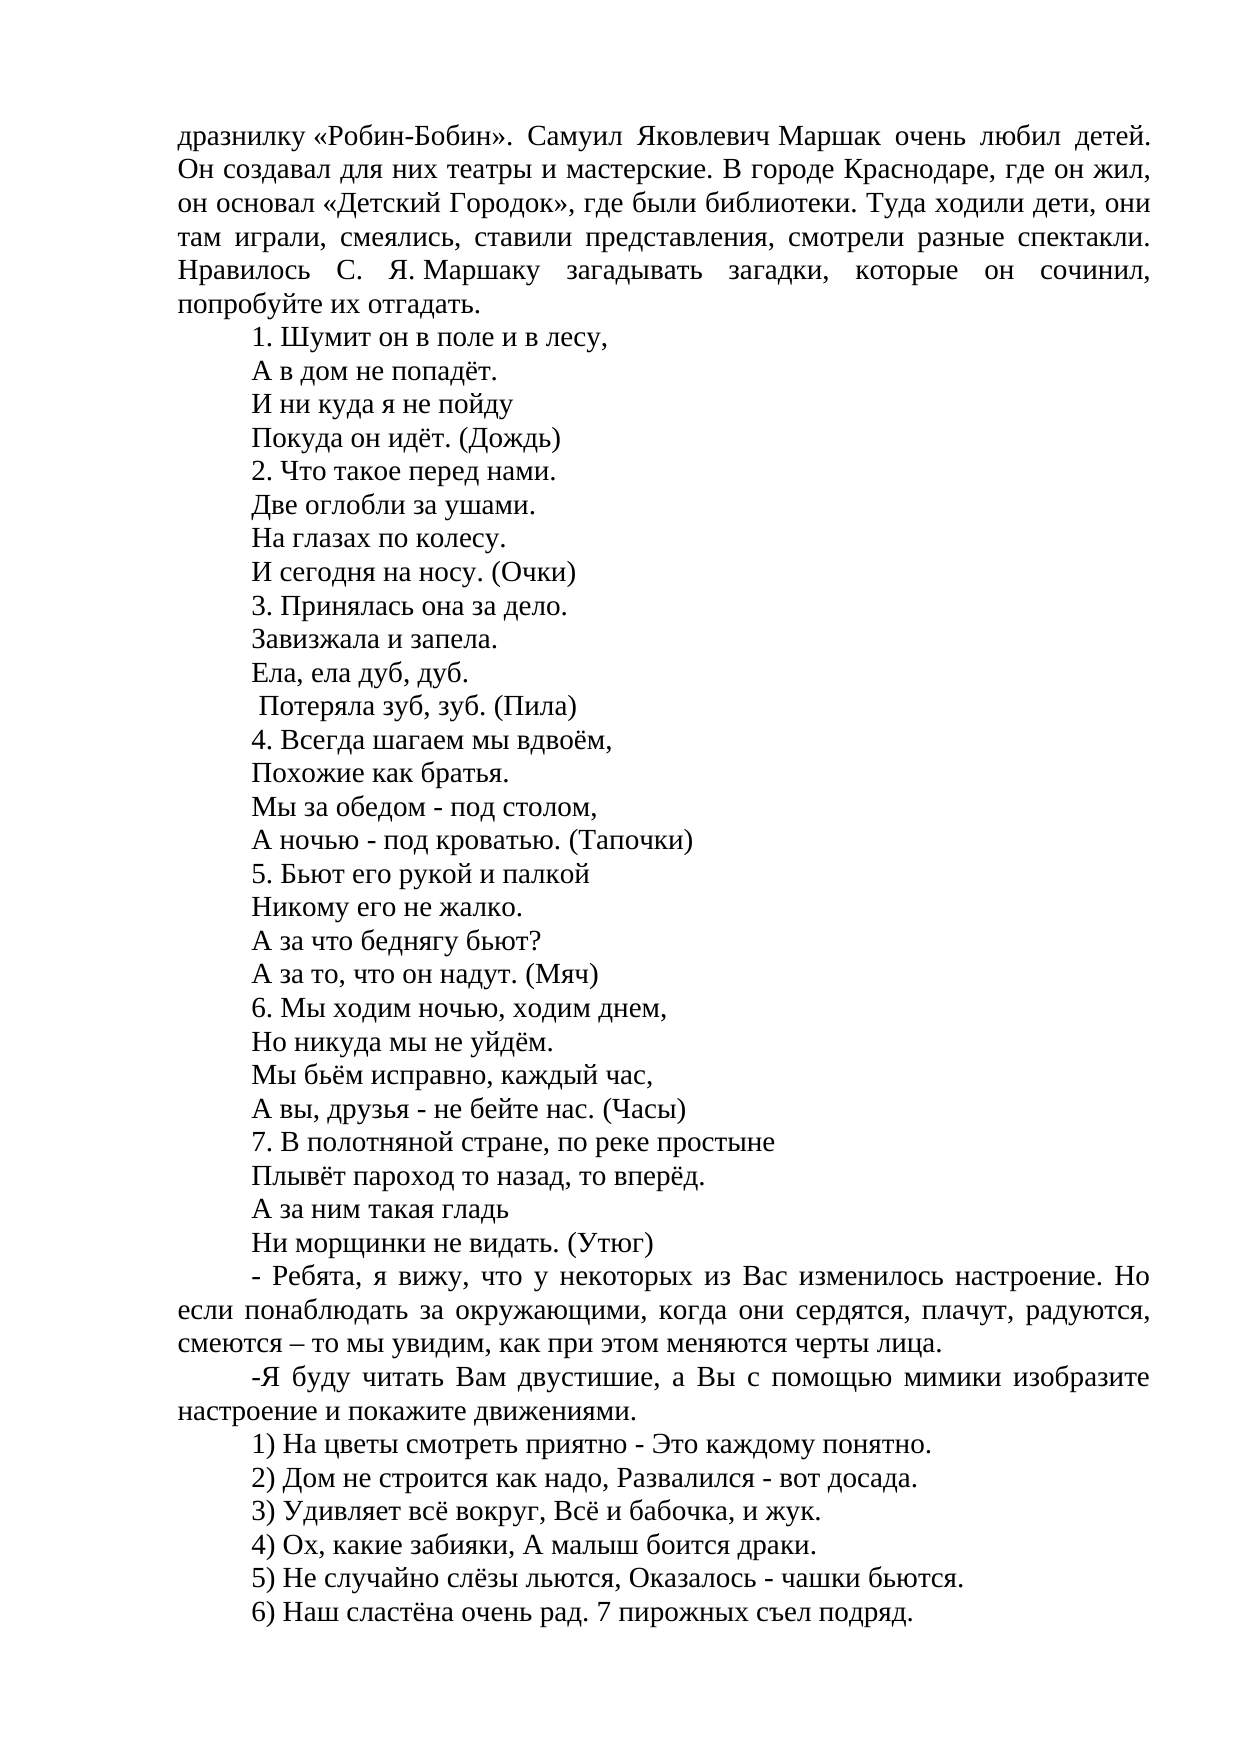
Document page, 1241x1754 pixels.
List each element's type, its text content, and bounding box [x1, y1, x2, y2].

text А за то, что он надут. (Мяч) [177, 957, 1152, 990]
text Мы за обедом - под столом, [177, 789, 1152, 822]
text И ни куда я не пойду [177, 386, 1152, 420]
text Ела, ела дуб, дуб. [177, 655, 1152, 688]
text Плывёт пароход то назад, то вперёд. [177, 1158, 1152, 1191]
text -Я буду читать Вам двустишие, а Вы с помощью мимики изобразите настроение и покажите движениями. [177, 1359, 1152, 1426]
text 7. В полотняной стране, по реке простыне [177, 1124, 1152, 1158]
text Но никуда мы не уйдём. [177, 1024, 1152, 1057]
text 4) Ох, какие забияки, А малыш боится драки. [177, 1527, 1152, 1560]
text А за что беднягу бьют? [177, 923, 1152, 957]
text Покуда он идёт. (Дождь) [177, 420, 1152, 453]
text 2. Что такое перед нами. [177, 453, 1152, 487]
text А за ним такая гладь [177, 1191, 1152, 1225]
text 1) На цветы смотреть приятно - Это каждому понятно. [177, 1426, 1152, 1460]
text Две оглобли за ушами. [177, 487, 1152, 521]
text 5) Не случайно слёзы льются, Оказалось - чашки бьются. [177, 1560, 1152, 1594]
text Ни морщинки не видать. (Утюг) [177, 1225, 1152, 1258]
text 5. Бьют его рукой и палкой [177, 856, 1152, 889]
text 3) Удивляет всё вокруг, Всё и бабочка, и жук. [177, 1493, 1152, 1527]
text 6) Наш сластёна очень рад. 7 пирожных съел подряд. [177, 1594, 1152, 1627]
text 3. Принялась она за дело. [177, 588, 1152, 621]
text А в дом не попадёт. [177, 353, 1152, 386]
text Никому его не жалко. [177, 889, 1152, 923]
text На глазах по колесу. [177, 521, 1152, 554]
text 6. Мы ходим ночью, ходим днем, [177, 990, 1152, 1024]
text И сегодня на носу. (Очки) [177, 554, 1152, 588]
text 1. Шумит он в поле и в лесу, [177, 319, 1152, 353]
text Потеряла зуб, зуб. (Пила) [177, 688, 1152, 722]
text Похожие как братья. [177, 755, 1152, 789]
text 2) Дом не строится как надо, Развалился - вот досада. [177, 1460, 1152, 1493]
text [177, 118, 1152, 319]
text Завизжала и запела. [177, 621, 1152, 655]
text Мы бьём исправно, каждый час, [177, 1057, 1152, 1091]
text 4. Всегда шагаем мы вдвоём, [177, 722, 1152, 755]
text А вы, друзья - не бейте нас. (Часы) [177, 1091, 1152, 1124]
text А ночью - под кроватью. (Тапочки) [177, 822, 1152, 856]
text - Ребята, я вижу, что у некоторых из Вас изменилось настроение. Но если понаблюдать за окружающими, когда они сердятся, плачут, радуются, смеются – то мы увидим, как при этом меняются черты лица. [177, 1258, 1152, 1359]
